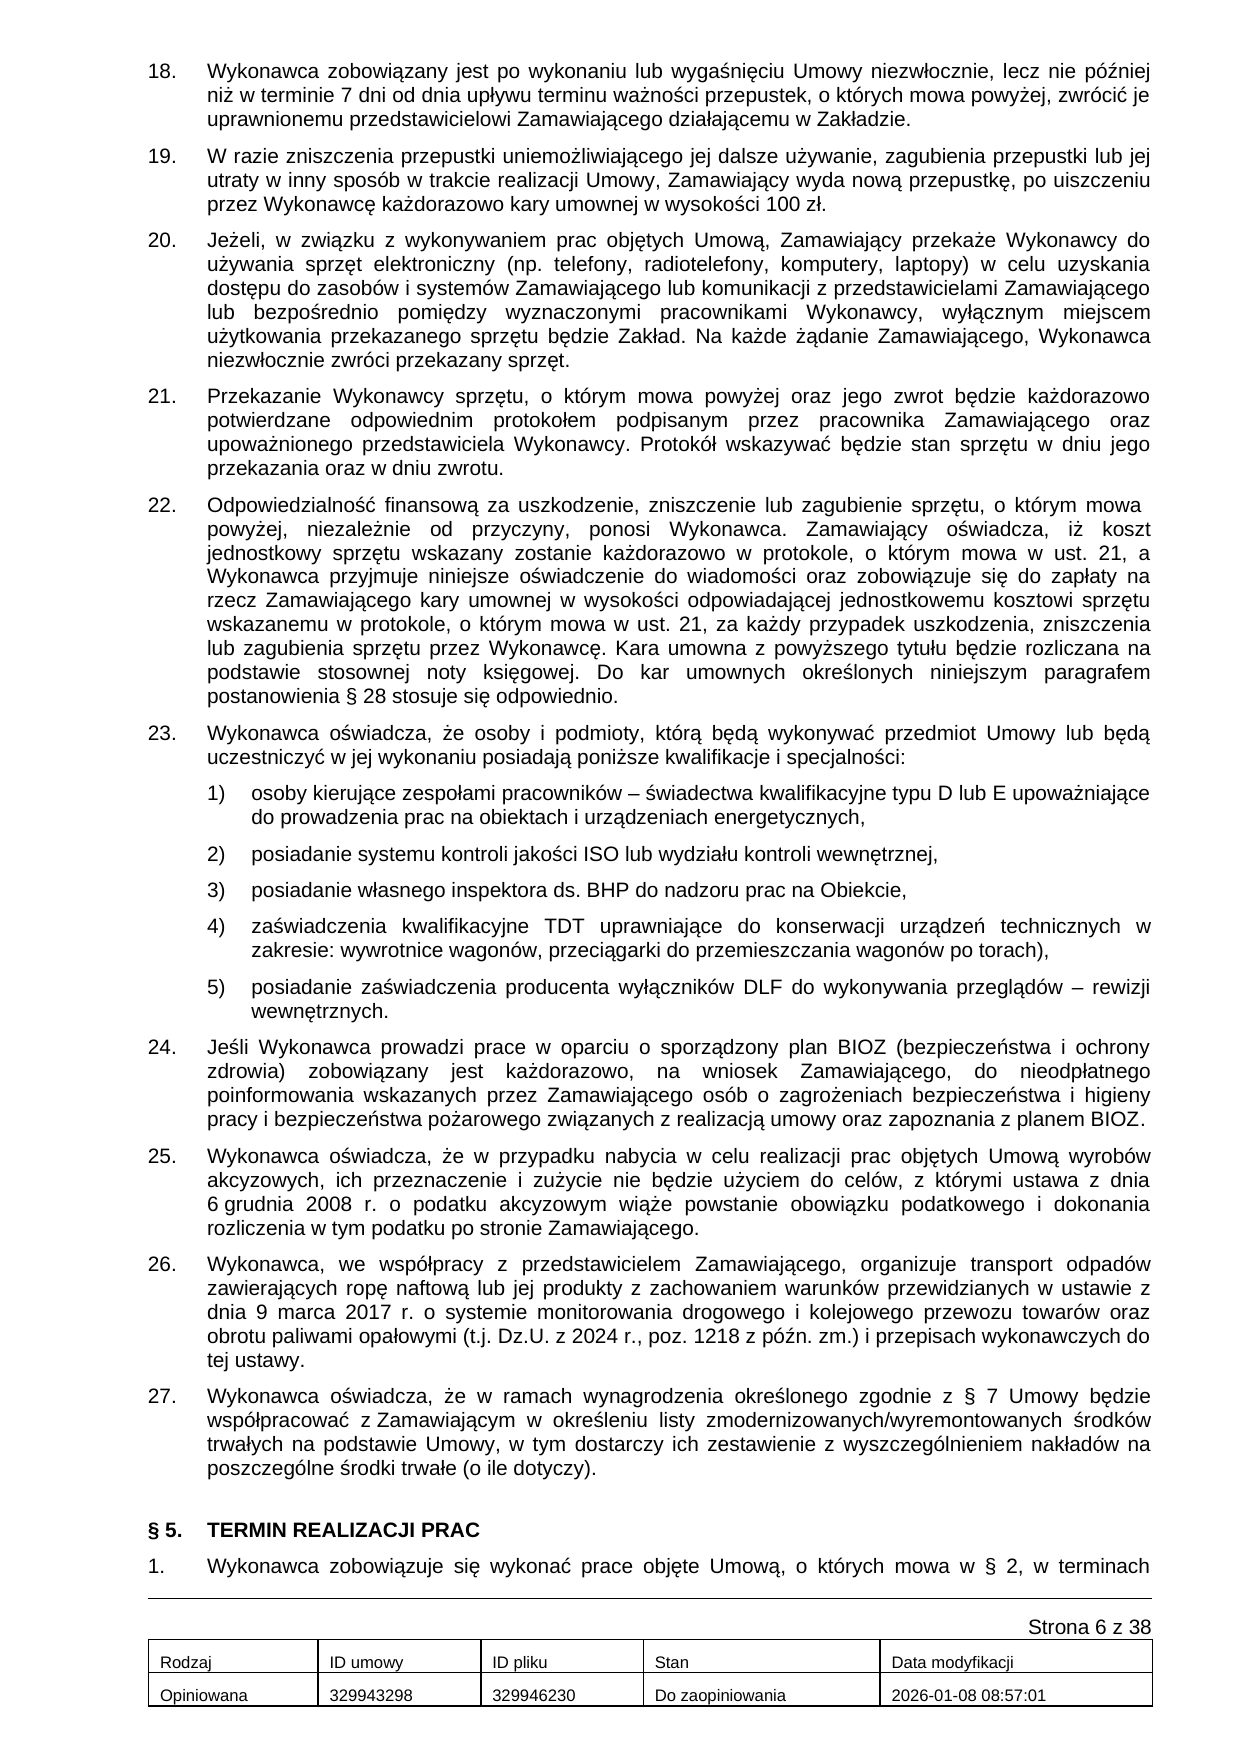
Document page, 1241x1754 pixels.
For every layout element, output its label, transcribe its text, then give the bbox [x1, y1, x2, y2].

list Wykonawca oświadcza, że osoby i podmioty, którą będą wykonywać przedmiot Umowy lub będą uczestniczyć w jej wykonaniu posiadają poniższe kwalifikacje i specjalności: [148, 721, 1152, 768]
list Wykonawca zobowiązany jest po wykonaniu lub wygaśnięciu Umowy niezwłocznie, lecz nie później niż w terminie 7 dni od dnia upływu terminu ważności przepustek, o których mowa powyżej, zwrócić je uprawnionemu przedstawicielowi Zamawiającego działającemu w Zakładzie. [148, 59, 1152, 131]
list posiadanie systemu kontroli jakości ISO lub wydziału kontroli wewnętrznej, [207, 841, 1152, 865]
list osoby kierujące zespołami pracowników – świadectwa kwalifikacyjne typu D lub E upoważniające do prowadzenia prac na obiektach i urządzeniach energetycznych, [207, 781, 1152, 829]
list posiadanie własnego inspektora ds. BHP do nadzoru prac na Obiekcie, [207, 878, 1152, 902]
list posiadanie zaświadczenia producenta wyłączników DLF do wykonywania przeglądów – rewizji wewnętrznych. [207, 975, 1152, 1023]
list Wykonawca, we współpracy z przedstawicielem Zamawiającego, organizuje transport odpadów zawierających ropę naftową lub jej produkty z zachowaniem warunków przewidzianych w ustawie z dnia 9 marca 2017 r. o systemie monitorowania drogowego i kolejowego przewozu towarów oraz obrotu paliwami opałowymi (t.j. Dz.U. z 2024 r., poz. 1218 z późn. zm.) i przepisach wykonawczych do tej ustawy. [148, 1252, 1152, 1372]
list Jeżeli, w związku z wykonywaniem prac objętych Umową, Zamawiający przekaże Wykonawcy do używania sprzęt elektroniczny (np. telefony, radiotelefony, komputery, laptopy) w celu uzyskania dostępu do zasobów i systemów Zamawiającego lub komunikacji z przedstawicielami Zamawiającego lub bezpośrednio pomiędzy wyznaczonymi pracownikami Wykonawcy, wyłącznym miejscem użytkowania przekazanego sprzętu będzie Zakład. Na każde żądanie Zamawiającego, Wykonawca niezwłocznie zwróci przekazany sprzęt. [148, 228, 1152, 372]
subtitle TERMIN REALIZACJI PRAC [148, 1517, 1152, 1541]
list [148, 1554, 1152, 1578]
list Wykonawca oświadcza, że w przypadku nabycia w celu realizacji prac objętych Umową wyrobów akcyzowych, ich przeznaczenie i zużycie nie będzie użyciem do celów, z którymi ustawa z dnia 6 grudnia 2008 r. o podatku akcyzowym wiąże powstanie obowiązku podatkowego i dokonania rozliczenia w tym podatku po stronie Zamawiającego. [148, 1143, 1152, 1239]
list zaświadczenia kwalifikacyjne TDT uprawniające do konserwacji urządzeń technicznych w zakresie: wywrotnice wagonów, przeciągarki do przemieszczania wagonów po torach), [207, 914, 1152, 962]
list Wykonawca oświadcza, że w ramach wynagrodzenia określonego zgodnie z § 7 Umowy będzie współpracować z Zamawiającym w określeniu listy zmodernizowanych/wyremontowanych środków trwałych na podstawie Umowy, w tym dostarczy ich zestawienie z wyszczególnieniem nakładów na poszczególne środki trwałe (o ile dotyczy). [148, 1384, 1152, 1480]
list W razie zniszczenia przepustki uniemożliwiającego jej dalsze używanie, zagubienia przepustki lub jej utraty w inny sposób w trakcie realizacji Umowy, Zamawiający wyda nową przepustkę, po uiszczeniu przez Wykonawcę każdorazowo kary umownej w wysokości 100 zł. [148, 143, 1152, 215]
list Jeśli Wykonawca prowadzi prace w oparciu o sporządzony plan BIOZ (bezpieczeństwa i ochrony zdrowia) zobowiązany jest każdorazowo, na wniosek Zamawiającego, do nieodpłatnego poinformowania wskazanych przez Zamawiającego osób o zagrożeniach bezpieczeństwa i higieny pracy i bezpieczeństwa pożarowego związanych z realizacją umowy oraz zapoznania z planem BIOZ. [148, 1035, 1152, 1131]
list Odpowiedzialność finansową za uszkodzenie, zniszczenie lub zagubienie sprzętu, o którym mowa powyżej, niezależnie od przyczyny, ponosi Wykonawca. Zamawiający oświadcza, iż koszt jednostkowy sprzętu wskazany zostanie każdorazowo w protokole, o którym mowa w ust. 21, a Wykonawca przyjmuje niniejsze oświadczenie do wiadomości oraz zobowiązuje się do zapłaty na rzecz Zamawiającego kary umownej w wysokości odpowiadającej jednostkowemu kosztowi sprzętu wskazanemu w protokole, o którym mowa w ust. 21, za każdy przypadek uszkodzenia, zniszczenia lub zagubienia sprzętu przez Wykonawcę. Kara umowna z powyższego tytułu będzie rozliczana na podstawie stosownej noty księgowej. Do kar umownych określonych niniejszym paragrafem postanowienia § 28 stosuje się odpowiednio. [148, 492, 1152, 708]
list Przekazanie Wykonawcy sprzętu, o którym mowa powyżej oraz jego zwrot będzie każdorazowo potwierdzane odpowiednim protokołem podpisanym przez pracownika Zamawiającego oraz upoważnionego przedstawiciela Wykonawcy. Protokół wskazywać będzie stan sprzętu w dniu jego przekazania oraz w dniu zwrotu. [148, 384, 1152, 480]
